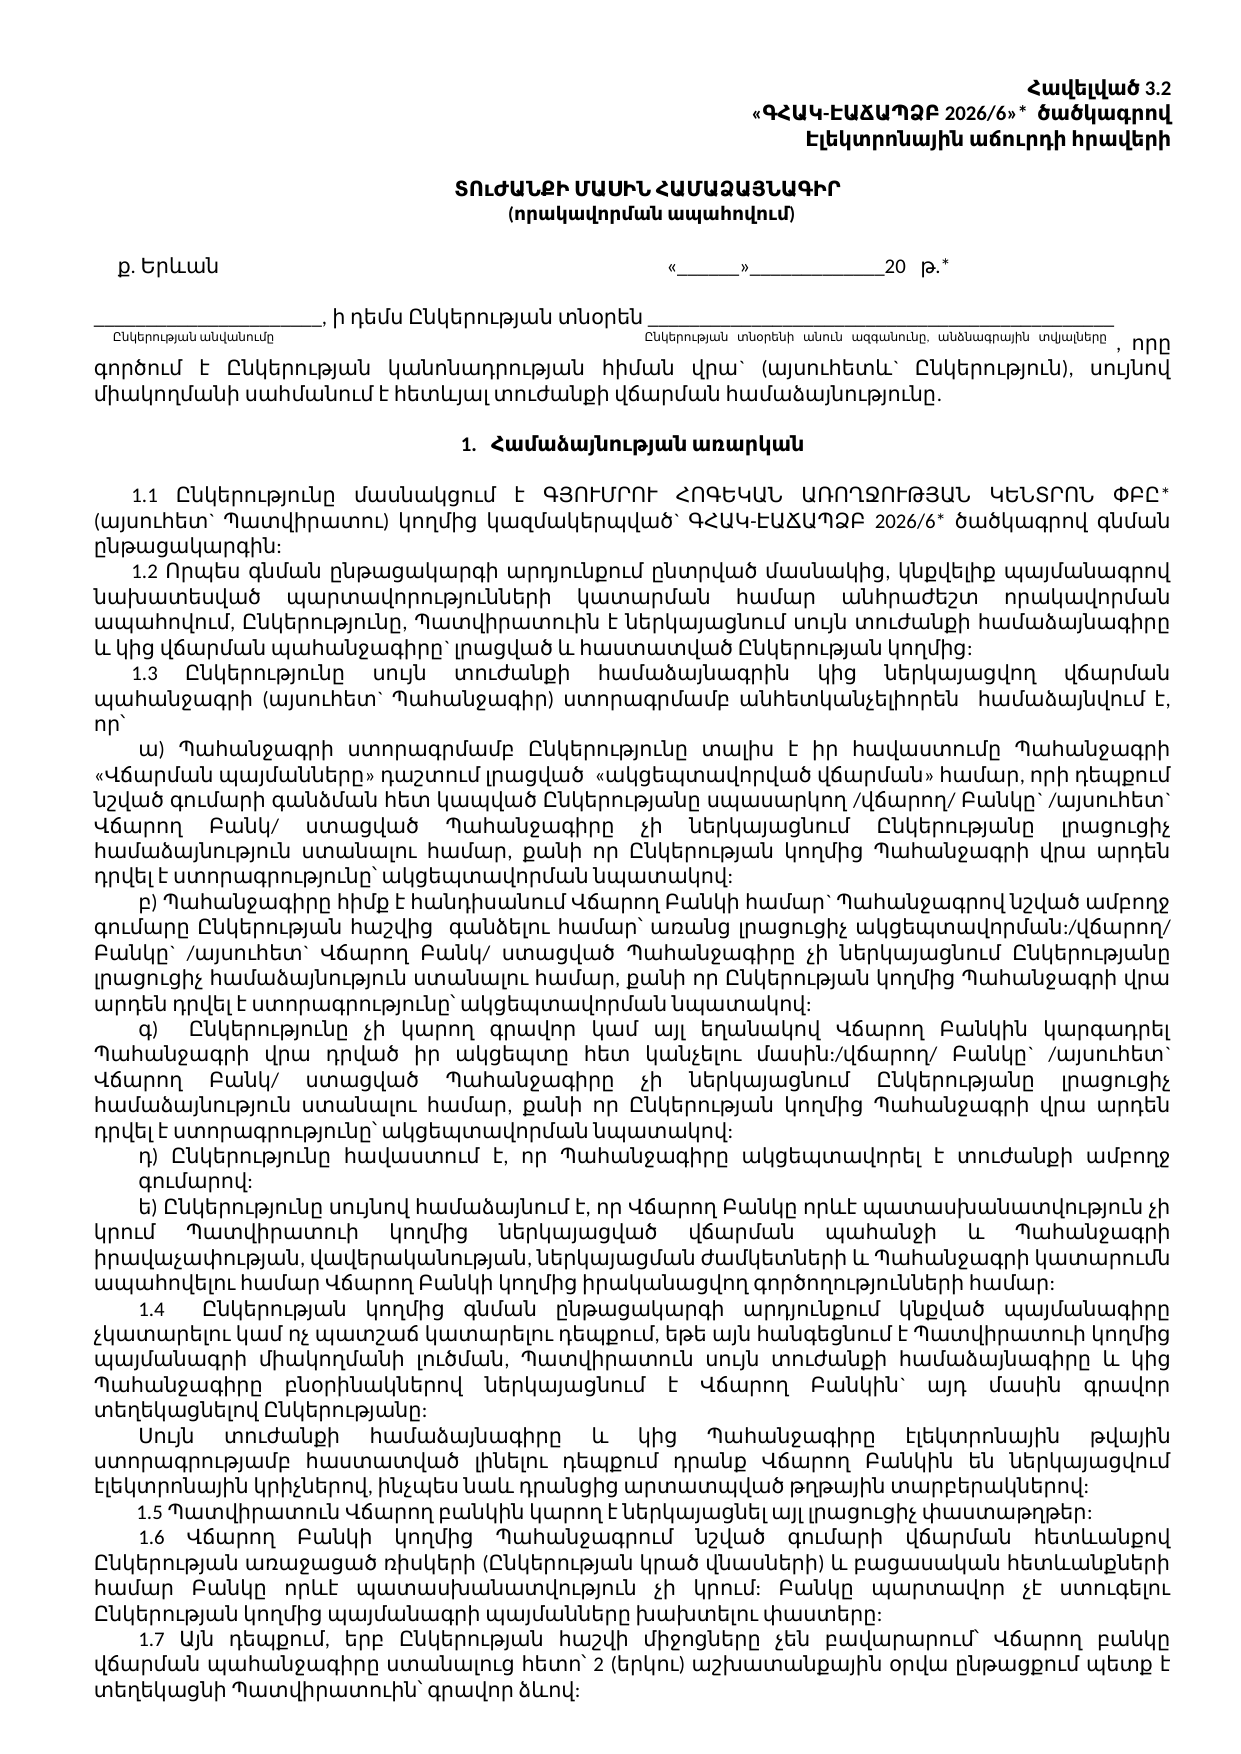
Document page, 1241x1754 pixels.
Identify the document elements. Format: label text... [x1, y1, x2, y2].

text 1.1 Ընկերությունը մասնակցում է ԳՅՈՒՄՐՈՒ ՀՈԳԵԿԱՆ ԱՌՈՂՋՈՒԹՅԱՆ ԿԵՆՏՐՈՆ ՓԲԸ* (այսուհետ` Պատվիրատու) կողմից կազմակերպված` ԳՀԱԿ-ԷԱՃԱՊՁԲ 2026/6* ծածկագրով գնման ընթացակարգին: [94, 482, 1171, 559]
text ______________________, ի դեմս Ընկերության տնօրեն _____________________________________________ [94, 304, 1171, 330]
text (որակավորման ապահովում) [94, 202, 1171, 225]
text ե) Ընկերությունը սույնով համաձայնում է, որ Վճարող Բանկը որևէ պատասխանատվություն չի կրում Պատվիրատուի կողմից ներկայացված վճարման պահանջի և Պահանջագրի իրավաչափության, վավերականության, ներկայացման ժամկետների և Պահանջագրի կատարումն ապահովելու համար Վճարող Բանկի կողմից իրականացվող գործողությունների համար: [94, 1194, 1171, 1296]
text 1.2 Որպես գնման ընթացակարգի արդյունքում ընտրված մասնակից, կնքվելիք պայմանագրով նախատեսված պարտավորությունների կատարման համար անհրաժեշտ որակավորման ապահովում, Ընկերությունը, Պատվիրատուին է ներկայացնում սույն տուժանքի համաձայնագիրը և կից վճարման պահանջագիրը` լրացված և հաստատված Ընկերության կողմից: [94, 559, 1171, 660]
text ք. Երևան «______»_____________20 թ.* [94, 254, 1171, 279]
text Սույն տուժանքի համաձայնագիրը և կից Պահանջագիրը էլեկտրոնային թվային ստորագրությամբ հաստատված լինելու դեպքում դրանք Վճարող Բանկին են ներկայացվում էլեկտրոնային կրիչներով, ինչպես նաև դրանցից արտատպված թղթային տարբերակներով: [94, 1423, 1171, 1499]
text «ԳՀԱԿ-ԷԱՃԱՊՁԲ 2026/6»* ծածկագրով [94, 100, 1171, 126]
text Հավելված 3.2 [94, 75, 1171, 100]
text Ընկերության անվանումը Ընկերության տնօրենի անուն ազգանունը, անձնագրային տվյալները , որը գործում է Ընկերության կանոնադրության հիման վրա` (այսուհետև` Ընկերություն), սույնով միակողմանի սահմանում է հետևյալ տուժանքի վճարման համաձայնությունը. [94, 330, 1171, 406]
text բ) Պահանջագիրը հիմք է հանդիսանում Վճարող Բանկի համար` Պահանջագրով նշված ամբողջ գումարը Ընկերության հաշվից գանձելու համար՝ առանց լրացուցիչ ակցեպտավորման:/վճարող/ Բանկը` /այսուհետ` Վճարող Բանկ/ ստացված Պահանջագիրը չի ներկայացնում Ընկերությանը լրացուցիչ համաձայնություն ստանալու համար, քանի որ Ընկերության կողմից Պահանջագրի վրա արդեն դրվել է ստորագրությունը՝ ակցեպտավորման նպատակով: [94, 889, 1171, 1016]
text դ) Ընկերությունը հավաստում է, որ Պահանջագիրը ակցեպտավորել է տուժանքի ամբողջ գումարով: [138, 1143, 1171, 1194]
text 1.4 Ընկերության կողմից գնման ընթացակարգի արդյունքում կնքված պայմանագիրը չկատարելու կամ ոչ պատշաճ կատարելու դեպքում, եթե այն հանգեցնում է Պատվիրատուի կողմից պայմանագրի միակողմանի լուծման, Պատվիրատուն սույն տուժանքի համաձայնագիրը և կից Պահանջագիրը բնօրինակներով ներկայացնում է Վճարող Բանկին` այդ մասին գրավոր տեղեկացնելով Ընկերությանը: [94, 1296, 1171, 1423]
text ՏՈւԺԱՆՔԻ ՄԱՍԻՆ ՀԱՄԱՁԱՅՆԱԳԻՐ [94, 177, 1171, 202]
text 1.6 Վճարող Բանկի կողմից Պահանջագրում նշված գումարի վճարման հետևանքով Ընկերության առաջացած ռիսկերի (Ընկերության կրած վնասների) և բացասական հետևանքների համար Բանկը որևէ պատասխանատվություն չի կրում: Բանկը պարտավոր չէ ստուգելու Ընկերության կողմից պայմանագրի պայմանները խախտելու փաստերը: [94, 1524, 1171, 1626]
text 1.7 Այն դեպքում, երբ Ընկերության հաշվի միջոցները չեն բավարարում՝ Վճարող բանկը վճարման պահանջագիրը ստանալուց հետո՝ 2 (երկու) աշխատանքային օրվա ընթացքում պետք է տեղեկացնի Պատվիրատուին՝ գրավոր ձևով: [94, 1626, 1171, 1702]
text Էլեկտրոնային աճուրդի հրավերի [94, 126, 1171, 151]
text ա) Պահանջագրի ստորագրմամբ Ընկերությունը տալիս է իր հավաստումը Պահանջագրի «Վճարման պայմանները» դաշտում լրացված «ակցեպտավորված վճարման» համար, որի դեպքում նշված գումարի գանձման հետ կապված Ընկերությանը սպասարկող /վճարող/ Բանկը` /այսուհետ` Վճարող Բանկ/ ստացված Պահանջագիրը չի ներկայացնում Ընկերությանը լրացուցիչ համաձայնություն ստանալու համար, քանի որ Ընկերության կողմից Պահանջագրի վրա արդեն դրվել է ստորագրությունը՝ ակցեպտավորման նպատակով: [94, 737, 1171, 889]
text 1.5 Պատվիրատուն Վճարող բանկին կարող է ներկայացնել այլ լրացուցիչ փաստաթղթեր: [94, 1499, 1171, 1524]
text 1. Համաձայնության առարկան [94, 432, 1171, 457]
text 1.3 Ընկերությունը սույն տուժանքի համաձայնագրին կից ներկայացվող վճարման պահանջագրի (այսուհետ` Պահանջագիր) ստորագրմամբ անհետկանչելիորեն համաձայնվում է, որ՝ [94, 660, 1171, 737]
text գ) Ընկերությունը չի կարող գրավոր կամ այլ եղանակով Վճարող Բանկին կարգադրել Պահանջագրի վրա դրված իր ակցեպտը հետ կանչելու մասին:/վճարող/ Բանկը` /այսուհետ` Վճարող Բանկ/ ստացված Պահանջագիրը չի ներկայացնում Ընկերությանը լրացուցիչ համաձայնություն ստանալու համար, քանի որ Ընկերության կողմից Պահանջագրի վրա արդեն դրվել է ստորագրությունը՝ ակցեպտավորման նպատակով: [94, 1016, 1171, 1143]
